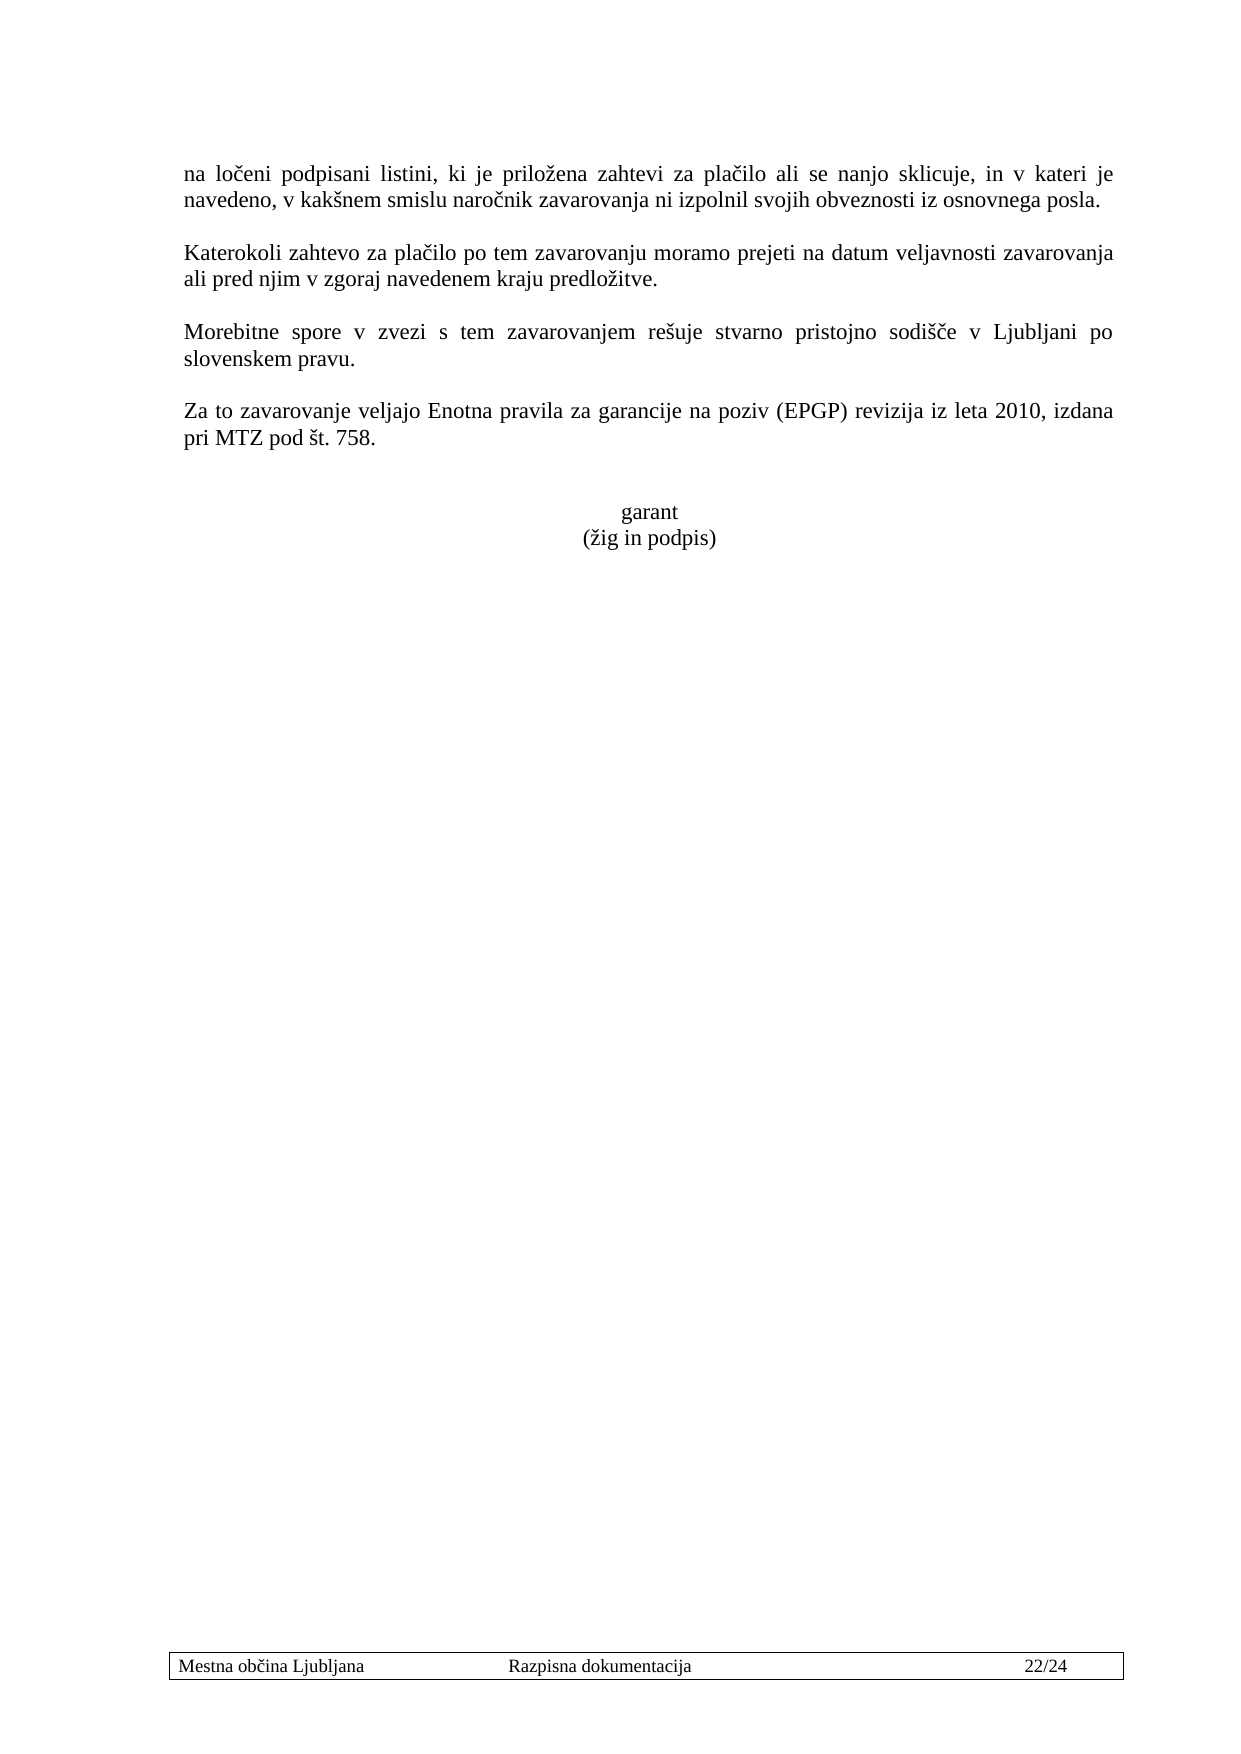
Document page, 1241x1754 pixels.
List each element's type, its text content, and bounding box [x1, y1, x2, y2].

text Morebitne spore v zvezi s tem zavarovanjem rešuje stvarno pristojno sodišče v Ljubljani po slovenskem pravu. [184, 318, 1115, 371]
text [184, 160, 1115, 213]
text (žig in podpis) [184, 524, 1115, 551]
text Za to zavarovanje veljajo Enotna pravila za garancije na poziv (EPGP) revizija iz leta 2010, izdana pri MTZ pod št. 758. [184, 397, 1115, 450]
text Katerokoli zahtevo za plačilo po tem zavarovanju moramo prejeti na datum veljavnosti zavarovanja ali pred njim v zgoraj navedenem kraju predložitve. [184, 239, 1115, 292]
text garant [184, 498, 1115, 524]
